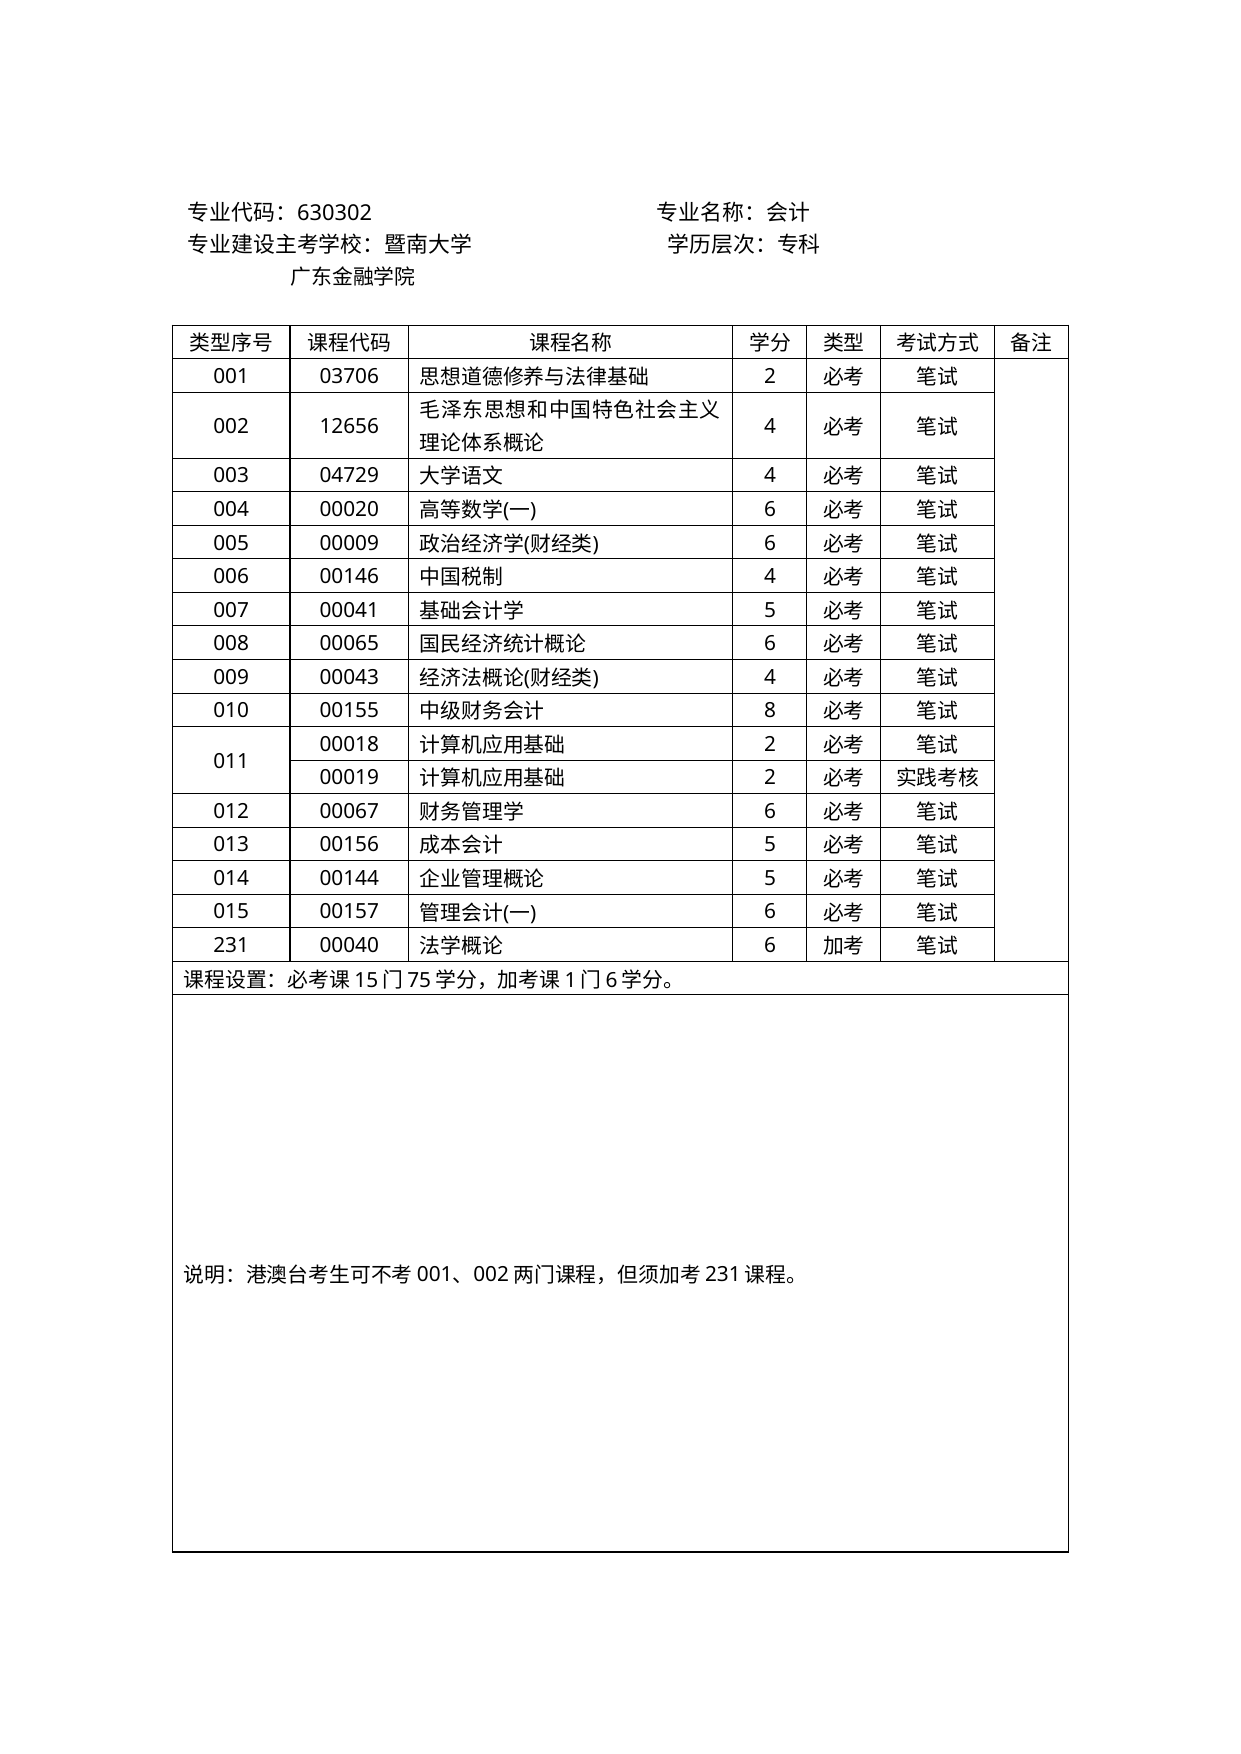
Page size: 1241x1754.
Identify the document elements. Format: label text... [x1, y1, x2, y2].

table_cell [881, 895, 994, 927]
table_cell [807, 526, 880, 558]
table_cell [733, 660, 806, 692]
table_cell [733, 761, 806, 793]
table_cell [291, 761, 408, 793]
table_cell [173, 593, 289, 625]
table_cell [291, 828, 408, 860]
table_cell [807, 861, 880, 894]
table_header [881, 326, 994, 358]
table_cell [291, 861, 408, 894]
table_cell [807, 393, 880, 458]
text 广东金融学院 [187, 259, 1053, 292]
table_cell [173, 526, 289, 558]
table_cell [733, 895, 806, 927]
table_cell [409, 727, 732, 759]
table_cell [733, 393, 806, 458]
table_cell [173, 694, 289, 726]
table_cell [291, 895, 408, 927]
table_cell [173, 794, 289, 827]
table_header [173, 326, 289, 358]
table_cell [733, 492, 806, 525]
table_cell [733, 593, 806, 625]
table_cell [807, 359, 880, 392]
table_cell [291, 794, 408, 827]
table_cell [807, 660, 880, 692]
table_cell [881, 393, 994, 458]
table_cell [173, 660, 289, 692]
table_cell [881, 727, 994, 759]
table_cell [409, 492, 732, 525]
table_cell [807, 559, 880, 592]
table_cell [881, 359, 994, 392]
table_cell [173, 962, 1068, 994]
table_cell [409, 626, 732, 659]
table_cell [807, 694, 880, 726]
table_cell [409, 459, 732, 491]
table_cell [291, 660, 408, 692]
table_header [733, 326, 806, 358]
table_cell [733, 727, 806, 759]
text 专业建设主考学校：暨南大学 学历层次：专科 [187, 227, 1053, 259]
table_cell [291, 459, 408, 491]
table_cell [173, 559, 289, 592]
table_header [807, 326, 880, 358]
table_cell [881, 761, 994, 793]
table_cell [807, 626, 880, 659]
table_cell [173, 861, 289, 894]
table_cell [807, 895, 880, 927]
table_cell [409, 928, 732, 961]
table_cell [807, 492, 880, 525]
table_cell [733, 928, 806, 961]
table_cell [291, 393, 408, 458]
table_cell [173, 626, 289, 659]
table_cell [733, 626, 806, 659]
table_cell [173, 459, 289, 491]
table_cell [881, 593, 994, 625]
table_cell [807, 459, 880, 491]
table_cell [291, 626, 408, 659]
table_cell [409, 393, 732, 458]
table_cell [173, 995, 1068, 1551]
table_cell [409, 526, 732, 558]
text 专业代码：630302 专业名称：会计 [187, 194, 1053, 227]
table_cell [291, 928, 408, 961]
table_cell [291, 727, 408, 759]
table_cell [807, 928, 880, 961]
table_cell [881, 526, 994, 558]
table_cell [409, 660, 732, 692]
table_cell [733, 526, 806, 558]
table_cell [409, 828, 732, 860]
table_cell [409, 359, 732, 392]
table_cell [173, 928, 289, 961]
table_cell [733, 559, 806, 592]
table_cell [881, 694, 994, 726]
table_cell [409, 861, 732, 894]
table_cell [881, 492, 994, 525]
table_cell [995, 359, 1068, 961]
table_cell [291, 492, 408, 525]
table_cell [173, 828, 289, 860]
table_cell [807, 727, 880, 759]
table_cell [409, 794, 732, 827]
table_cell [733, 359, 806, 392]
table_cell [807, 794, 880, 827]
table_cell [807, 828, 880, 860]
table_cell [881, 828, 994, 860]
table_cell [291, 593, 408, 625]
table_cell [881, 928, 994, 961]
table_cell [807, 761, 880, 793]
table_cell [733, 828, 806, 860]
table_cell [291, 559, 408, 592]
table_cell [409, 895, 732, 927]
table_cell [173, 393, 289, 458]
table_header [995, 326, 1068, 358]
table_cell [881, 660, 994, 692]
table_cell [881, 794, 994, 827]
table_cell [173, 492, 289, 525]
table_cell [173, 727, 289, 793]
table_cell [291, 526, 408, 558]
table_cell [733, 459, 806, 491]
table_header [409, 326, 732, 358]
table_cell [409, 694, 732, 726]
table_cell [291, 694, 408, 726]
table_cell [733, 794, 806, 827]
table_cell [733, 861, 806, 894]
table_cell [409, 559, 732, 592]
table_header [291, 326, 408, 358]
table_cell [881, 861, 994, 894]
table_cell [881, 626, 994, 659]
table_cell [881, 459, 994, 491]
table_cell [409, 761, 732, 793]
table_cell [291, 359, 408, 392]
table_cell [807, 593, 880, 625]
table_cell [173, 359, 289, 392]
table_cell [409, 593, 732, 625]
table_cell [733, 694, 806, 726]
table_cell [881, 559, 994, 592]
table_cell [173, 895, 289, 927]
